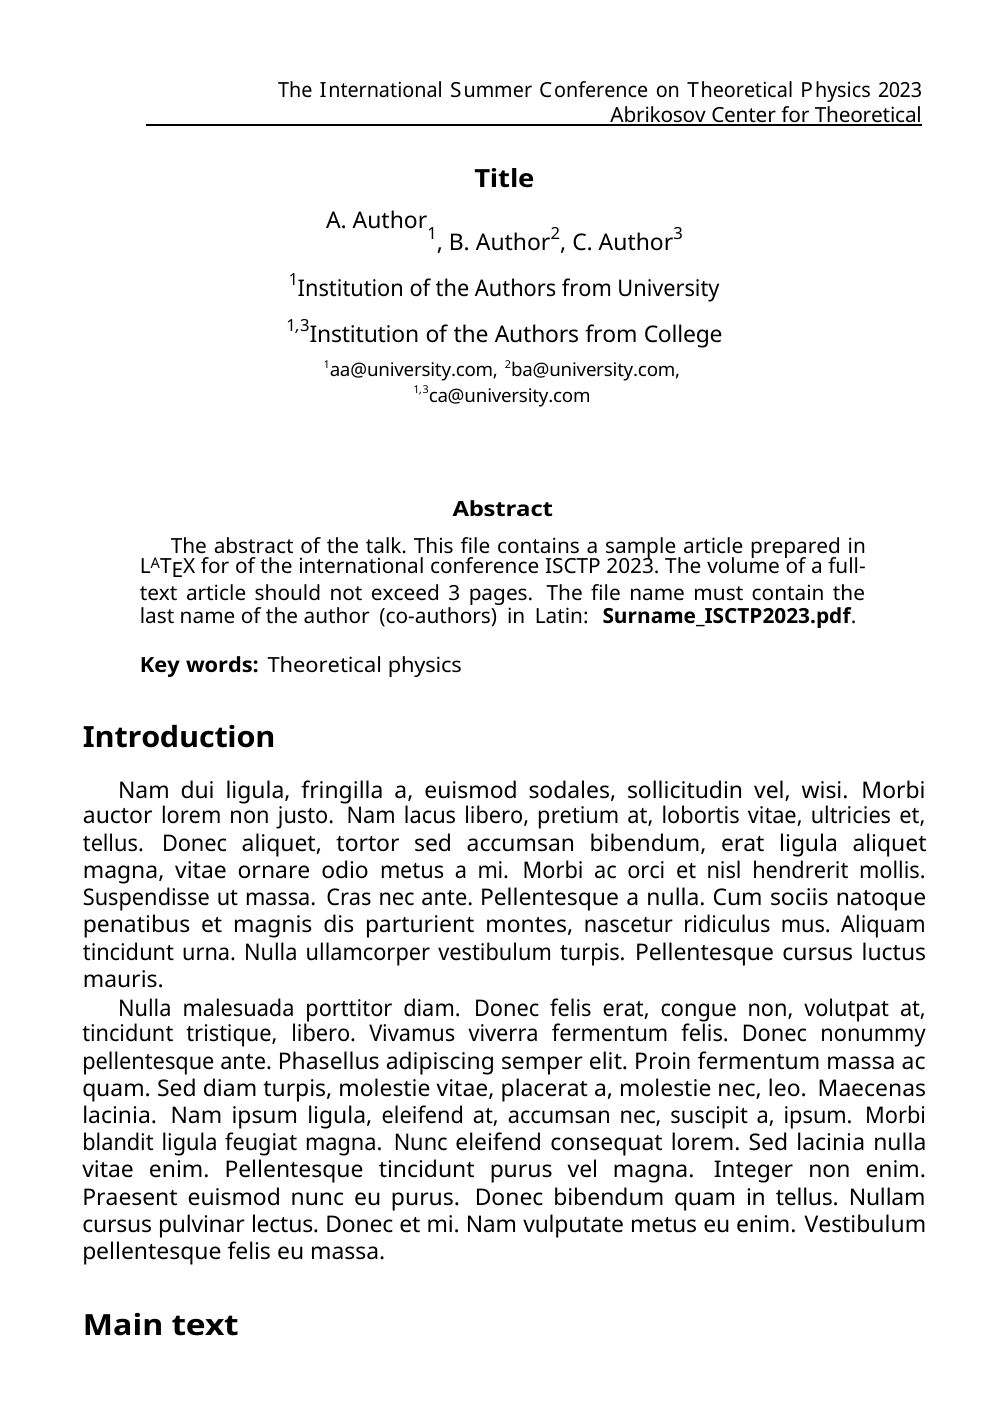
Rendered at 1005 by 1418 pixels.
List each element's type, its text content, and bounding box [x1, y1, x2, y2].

text Key words: Theoretical physics [139, 650, 937, 678]
text Nam dui ligula, fringilla a, euismod sodales, sollicitudin vel, wisi. Morbi auctor lorem non justo. Nam lacus libero, pretium at, lobortis vitae, ultricies et, tellus. Donec aliquet, tortor sed accumsan bibendum, erat ligula aliquet magna, vitae ornare odio metus a mi. Morbi ac orci et nisl hendrerit mollis. Suspendisse ut massa. Cras nec ante. Pellentesque a nulla. Cum sociis natoque penatibus et magnis dis parturient montes, nascetur ridiculus mus. Aliquam tincidunt urna. Nulla ullamcorper vestibulum turpis. Pellentesque cursus luctus mauris. [83, 776, 926, 994]
subtitle Main text [83, 1305, 937, 1344]
subtitle Introduction [83, 716, 937, 756]
text Abstract [241, 494, 764, 522]
text Title [71, 160, 937, 194]
text The abstract of the talk. This file contains a sample article prepared in LATEX for of the international conference ISCTP 2023. The volume of a full-text article should not exceed 3 pages. The file name must contain the last name of the author (co-authors) in Latin: Surname_ISCTP2023.pdf. [139, 535, 866, 630]
text 1Institution of the Authors from University [71, 267, 937, 303]
text 1aa@university.com, 2ba@university.com, 1,3ca@university.com [241, 356, 763, 407]
text Nulla malesuada porttitor diam. Donec felis erat, congue non, volutpat at, tincidunt tristique, libero. Vivamus viverra fermentum felis. Donec nonummy pellentesque ante. Phasellus adipiscing semper elit. Proin fermentum massa ac quam. Sed diam turpis, molestie vitae, placerat a, molestie nec, leo. Maecenas lacinia. Nam ipsum ligula, eleifend at, accumsan nec, suscipit a, ipsum. Morbi blandit ligula feugiat magna. Nunc eleifend consequat lorem. Sed lacinia nulla vitae enim. Pellentesque tincidunt purus vel magna. Integer non enim. Praesent euismod nunc eu purus. Donec bibendum quam in tellus. Nullam cursus pulvinar lectus. Donec et mi. Nam vulputate metus eu enim. Vestibulum pellentesque felis eu massa. [82, 994, 926, 1266]
text A. Author1, B. Author2, C. Author3 [71, 204, 937, 257]
text 1,3Institution of the Authors from College [71, 314, 937, 349]
